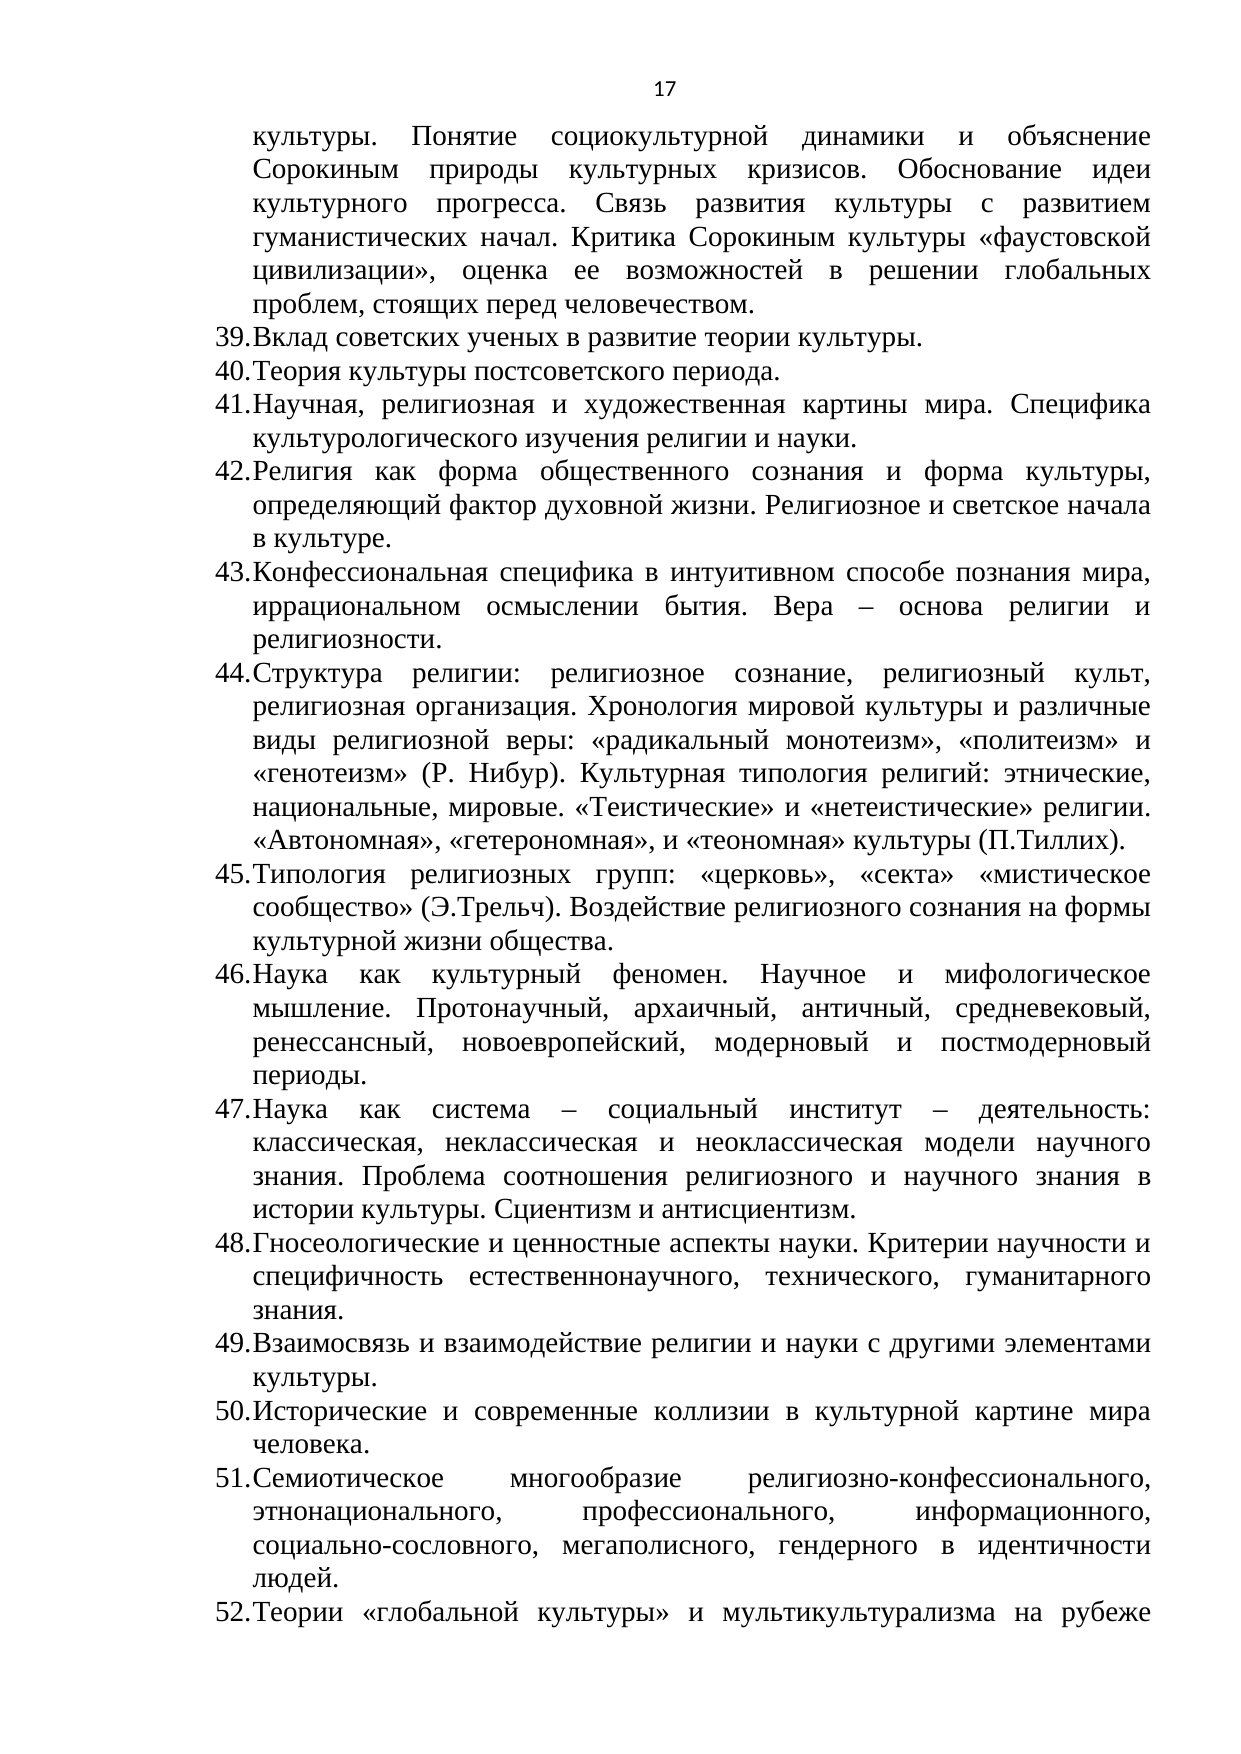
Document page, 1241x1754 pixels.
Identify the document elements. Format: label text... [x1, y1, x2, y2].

list Вклад советских ученых в развитие теории культуры. [215, 319, 1152, 353]
list Типология религиозных групп: «церковь», «секта» «мистическое сообщество» (Э.Трельч). Воздействие религиозного сознания на формы культурной жизни общества. [215, 856, 1152, 957]
list Семиотическое многообразие религиозно-конфессионального, этнонационального, профессионального, информационного, социально-сословного, мегаполисного, гендерного в идентичности людей. [215, 1460, 1152, 1594]
list Религия как форма общественного сознания и форма культуры, определяющий фактор духовной жизни. Религиозное и светское начала в культуре. [215, 453, 1152, 554]
list Исторические и современные коллизии в культурной картине мира человека. [215, 1393, 1152, 1460]
list Наука как культурный феномен. Научное и мифологическое мышление. Протонаучный, архаичный, античный, средневековый, ренессансный, новоевропейский, модерновый и постмодерновый периоды. [215, 957, 1152, 1091]
list Теория культуры постсоветского периода. [215, 353, 1152, 386]
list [215, 118, 1152, 319]
list Гносеологические и ценностные аспекты науки. Критерии научности и специфичность естественнонаучного, технического, гуманитарного знания. [215, 1225, 1152, 1326]
list Наука как система – социальный институт – деятельность: классическая, неклассическая и неоклассическая модели научного знания. Проблема соотношения религиозного и научного знания в истории культуры. Сциентизм и антисциентизм. [215, 1091, 1152, 1225]
list Структура религии: религиозное сознание, религиозный культ, религиозная организация. Хронология мировой культуры и различные виды религиозной веры: «радикальный монотеизм», «политеизм» и «генотеизм» (Р. Нибур). Культурная типология религий: этнические, национальные, мировые. «Теистические» и «нетеистические» религии. «Автономная», «гетерономная», и «теономная» культуры (П.Тиллих). [215, 655, 1152, 856]
list Взаимосвязь и взаимодействие религии и науки с другими элементами культуры. [215, 1326, 1152, 1393]
list Научная, религиозная и художественная картины мира. Специфика культурологического изучения религии и науки. [215, 386, 1152, 453]
list Конфессиональная специфика в интуитивном способе познания мира, иррациональном осмыслении бытия. Вера – основа религии и религиозности. [215, 554, 1152, 655]
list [215, 1594, 1152, 1627]
